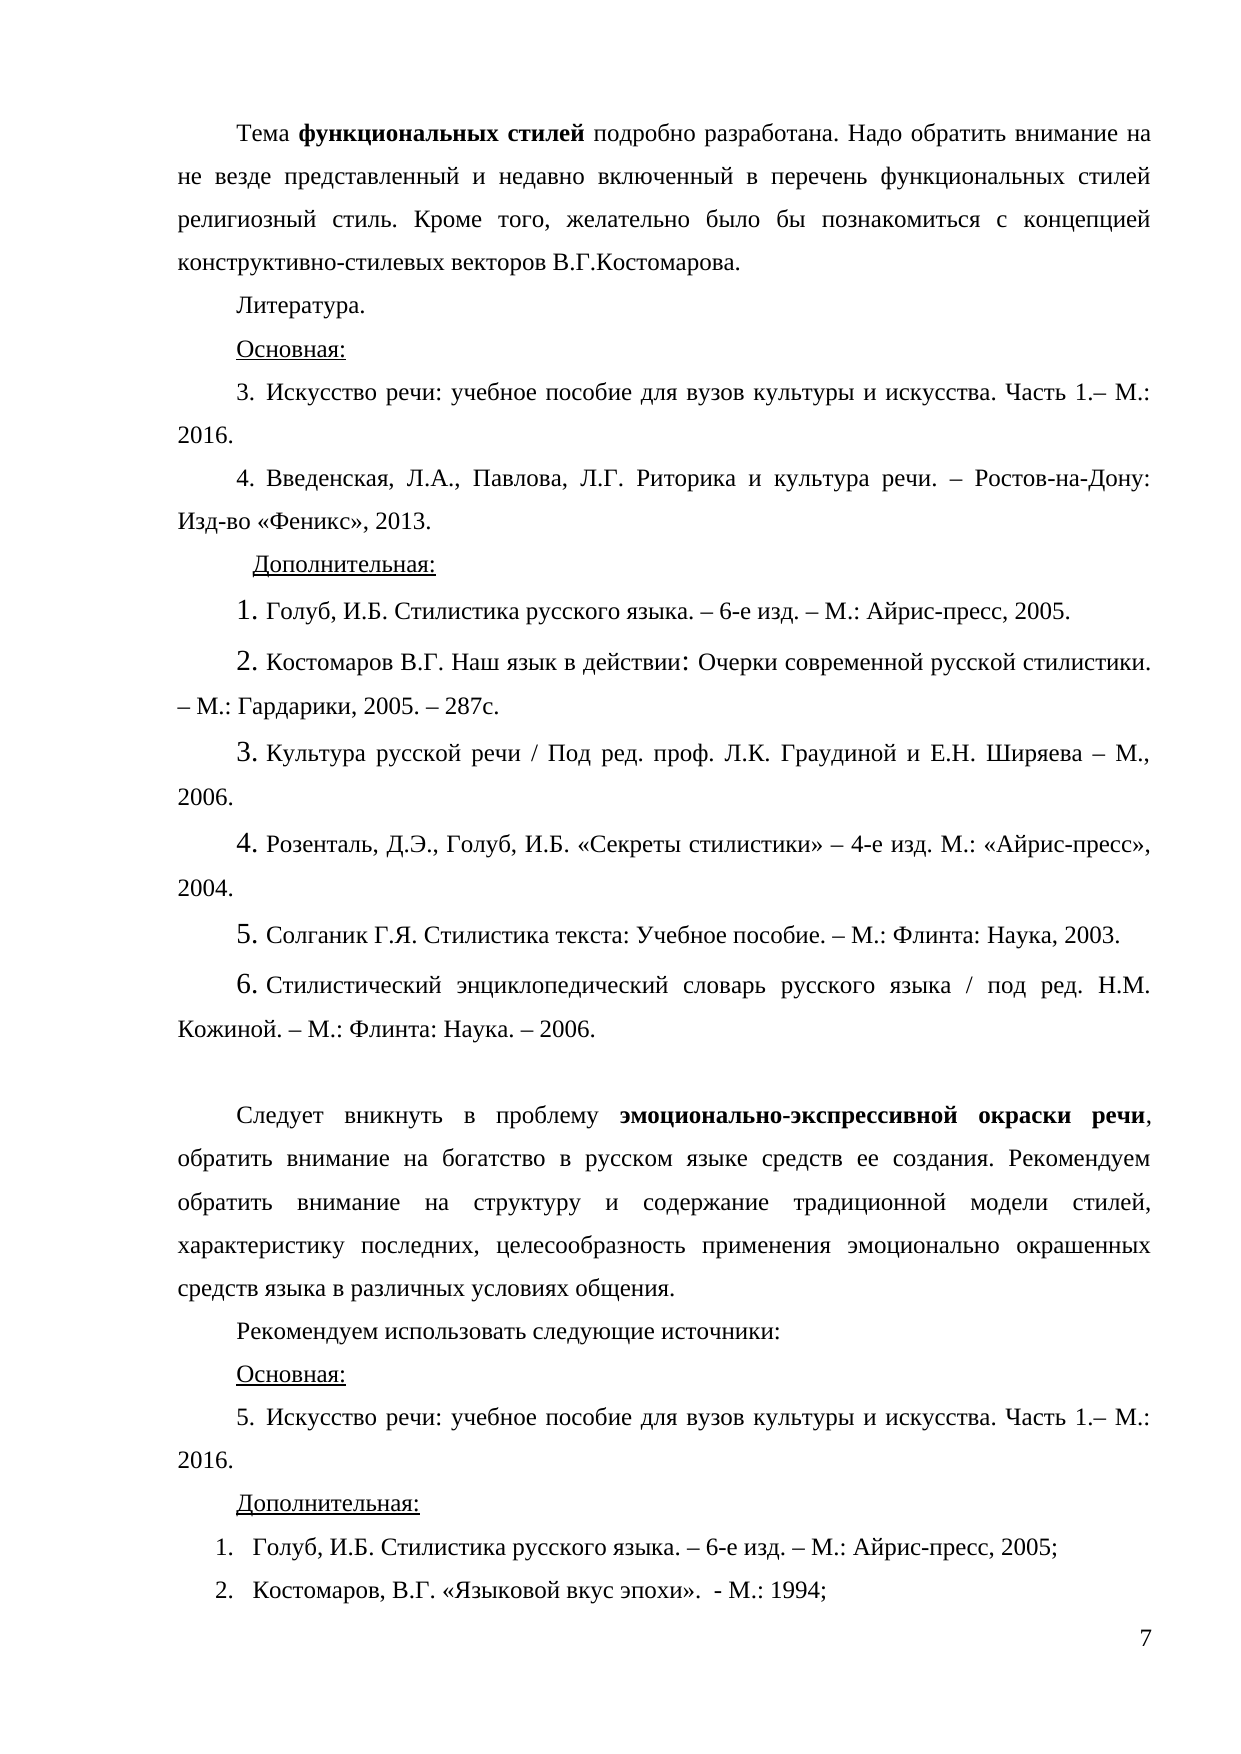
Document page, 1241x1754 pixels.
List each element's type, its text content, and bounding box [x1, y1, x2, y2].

list Костомаров, В.Г. «Языковой вкус эпохи». - М.: 1994; [215, 1575, 1152, 1603]
list Стилистический энциклопедический словарь русского языка / под ред. Н.М. Кожиной. – М.: Флинта: Наука. – 2006. [177, 966, 1152, 1043]
text Дополнительная: [177, 1488, 1152, 1517]
list Голуб, И.Б. Стилистика русского языка. – 6-е изд. – М.: Айрис-пресс, 2005. [177, 592, 1152, 626]
list Солганик Г.Я. Стилистика текста: Учебное пособие. – М.: Флинта: Наука, 2003. [177, 916, 1152, 949]
text Основная: [177, 1359, 1152, 1388]
text Рекомендуем использовать следующие источники: [177, 1316, 1152, 1345]
list Введенская, Л.А., Павлова, Л.Г. Риторика и культура речи. – Ростов-на-Дону: Изд-во «Феникс», 2013. [177, 463, 1152, 535]
list Костомаров В.Г. Наш язык в действии: Очерки современной русской стилистики. – М.: Гардарики, 2005. – 287с. [177, 643, 1152, 719]
list Голуб, И.Б. Стилистика русского языка. – 6-е изд. – М.: Айрис-пресс, 2005; [215, 1532, 1152, 1560]
text Литература. [177, 291, 1152, 319]
list Розенталь, Д.Э., Голуб, И.Б. «Секреты стилистики» – 4-е изд. М.: «Айрис-пресс», 2004. [177, 825, 1152, 902]
list Дополнительная: [252, 549, 1152, 578]
list Искусство речи: учебное пособие для вузов культуры и искусства. Часть 1.– М.: 2016. [177, 1402, 1152, 1474]
text Основная: [177, 334, 1152, 362]
list Культура русской речи / Под ред. проф. Л.К. Граудиной и Е.Н. Ширяева – М., 2006. [177, 734, 1152, 811]
text Тема функциональных стилей подробно разработана. Надо обратить внимание на не везде представленный и недавно включенный в перечень функциональных стилей религиозный стиль. Кроме того, желательно было бы познакомиться с концепцией конструктивно-стилевых векторов В.Г.Костомарова. [177, 118, 1152, 276]
text Следует вникнуть в проблему эмоционально-экспрессивной окраски речи, обратить внимание на богатство в русском языке средств ее создания. Рекомендуем обратить внимание на структуру и содержание традиционной модели стилей, характеристику последних, целесообразность применения эмоционально окрашенных средств языка в различных условиях общения. [177, 1100, 1152, 1302]
list Искусство речи: учебное пособие для вузов культуры и искусства. Часть 1.– М.: 2016. [177, 377, 1152, 449]
